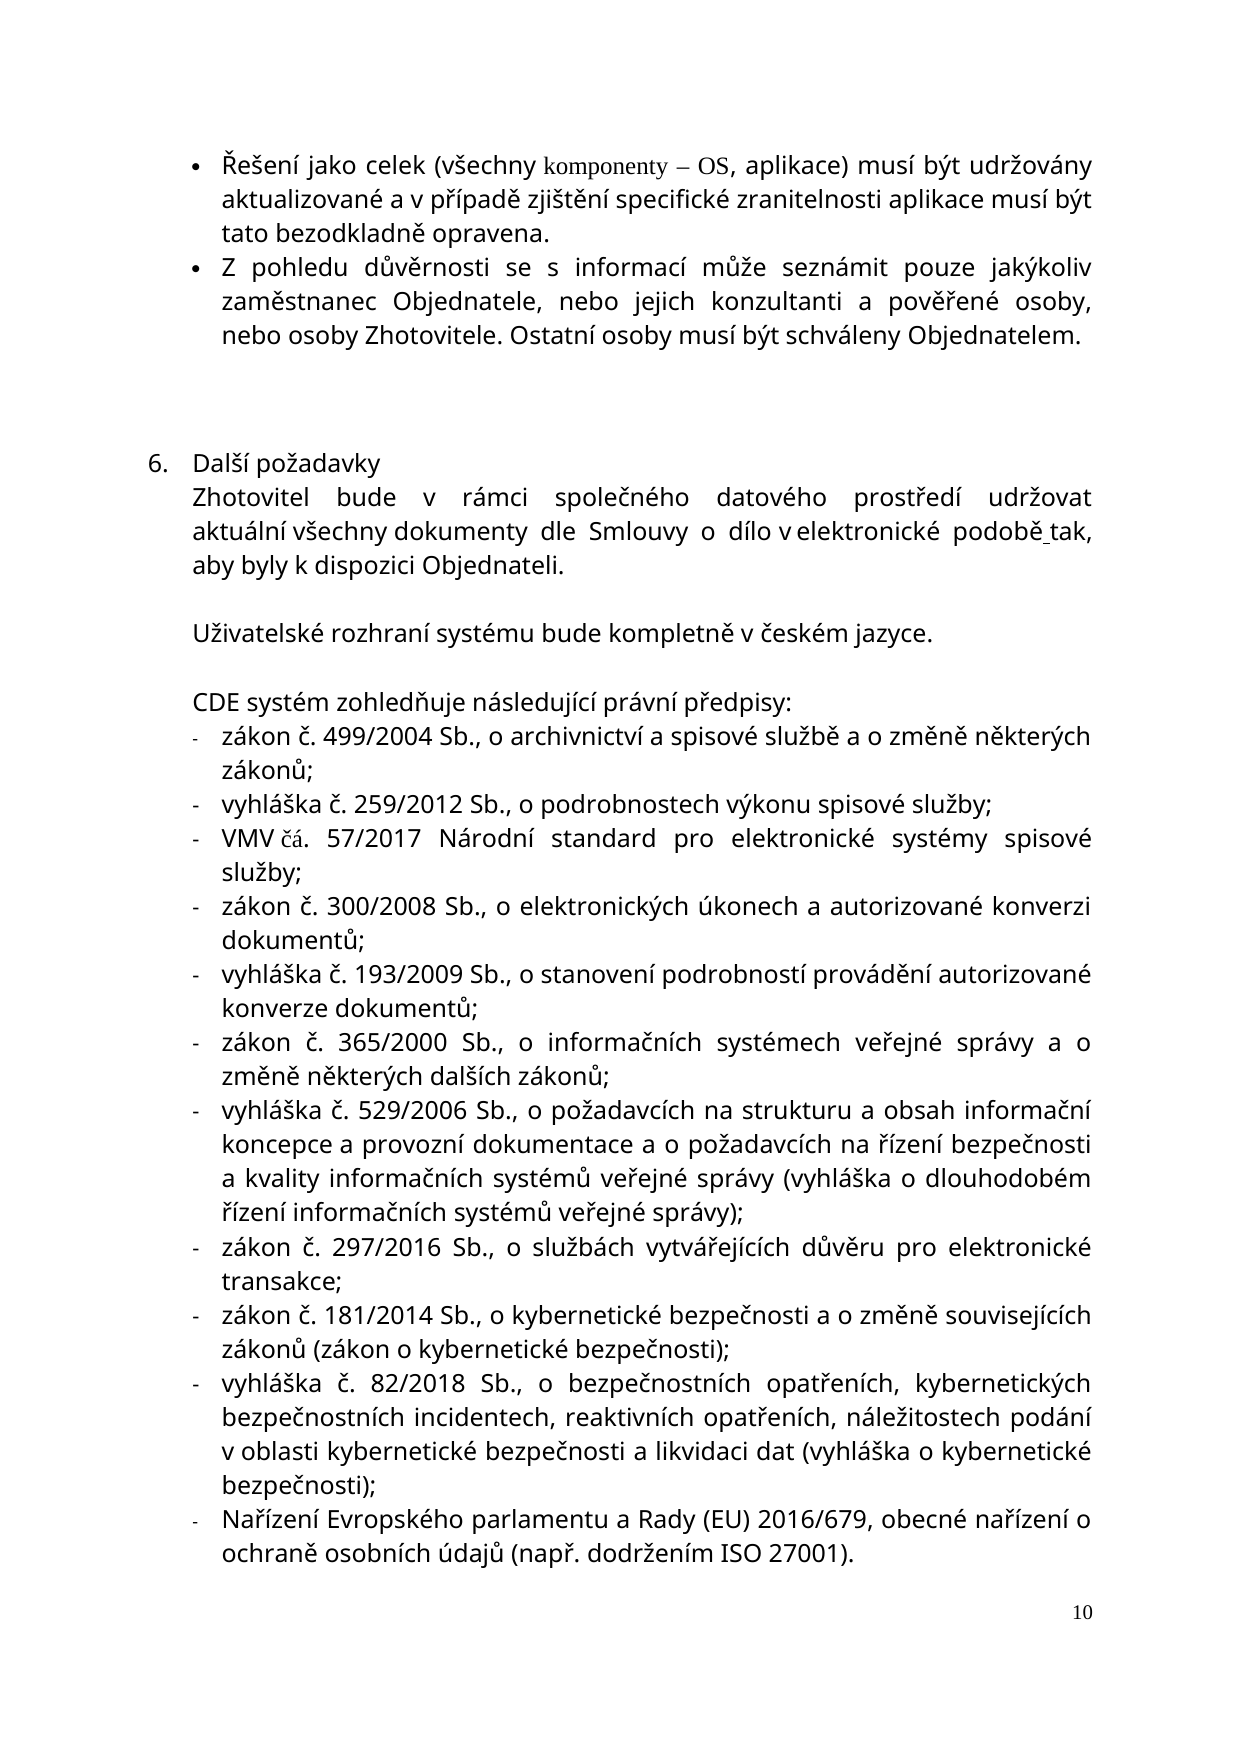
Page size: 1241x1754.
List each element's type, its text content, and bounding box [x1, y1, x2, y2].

text Zhotovitel bude v rámci společného datového prostředí udržovat aktuální všechny dokumenty dle Smlouvy o dílo v elektronické podobě tak, aby byly k dispozici Objednateli. [192, 480, 1093, 582]
list zákon č. 365/2000 Sb., o informačních systémech veřejné správy a o změně některých dalších zákonů; [192, 1025, 1093, 1093]
list vyhláška č. 82/2018 Sb., o bezpečnostních opatřeních, kybernetických bezpečnostních incidentech, reaktivních opatřeních, náležitostech podání v oblasti kybernetické bezpečnosti a likvidaci dat (vyhláška o kybernetické bezpečnosti); [192, 1365, 1093, 1502]
list Další požadavky [148, 446, 1093, 480]
list vyhláška č. 529/2006 Sb., o požadavcích na strukturu a obsah informační koncepce a provozní dokumentace a o požadavcích na řízení bezpečnosti a kvality informačních systémů veřejné správy (vyhláška o dlouhodobém řízení informačních systémů veřejné správy); [192, 1093, 1093, 1229]
text Uživatelské rozhraní systému bude kompletně v českém jazyce. [192, 616, 1093, 650]
text CDE systém zohledňuje následující právní předpisy: [192, 684, 1093, 718]
list zákon č. 300/2008 Sb., o elektronických úkonech a autorizované konverzi dokumentů; [192, 888, 1093, 957]
list vyhláška č. 193/2009 Sb., o stanovení podrobností provádění autorizované konverze dokumentů; [192, 957, 1093, 1025]
list zákon č. 297/2016 Sb., o službách vytvářejících důvěru pro elektronické transakce; [192, 1229, 1093, 1297]
list Z pohledu důvěrnosti se s informací může seznámit pouze jakýkoliv zaměstnanec Objednatele, nebo jejich konzultanti a pověřené osoby, nebo osoby Zhotovitele. Ostatní osoby musí být schváleny Objednatelem. [192, 250, 1093, 352]
list Řešení jako celek (všechny komponenty – OS, aplikace) musí být udržovány aktualizované a v případě zjištění specifické zranitelnosti aplikace musí být tato bezodkladně opravena. [192, 148, 1093, 250]
list VMV čá. 57/2017 Národní standard pro elektronické systémy spisové služby; [192, 820, 1093, 888]
list zákon č. 181/2014 Sb., o kybernetické bezpečnosti a o změně souvisejících zákonů (zákon o kybernetické bezpečnosti); [192, 1297, 1093, 1365]
list zákon č. 499/2004 Sb., o archivnictví a spisové službě a o změně některých zákonů; [192, 718, 1093, 786]
list Nařízení Evropského parlamentu a Rady (EU) 2016/679, obecné nařízení o ochraně osobních údajů (např. dodržením ISO 27001). [192, 1502, 1093, 1570]
list vyhláška č. 259/2012 Sb., o podrobnostech výkonu spisové služby; [192, 786, 1093, 820]
